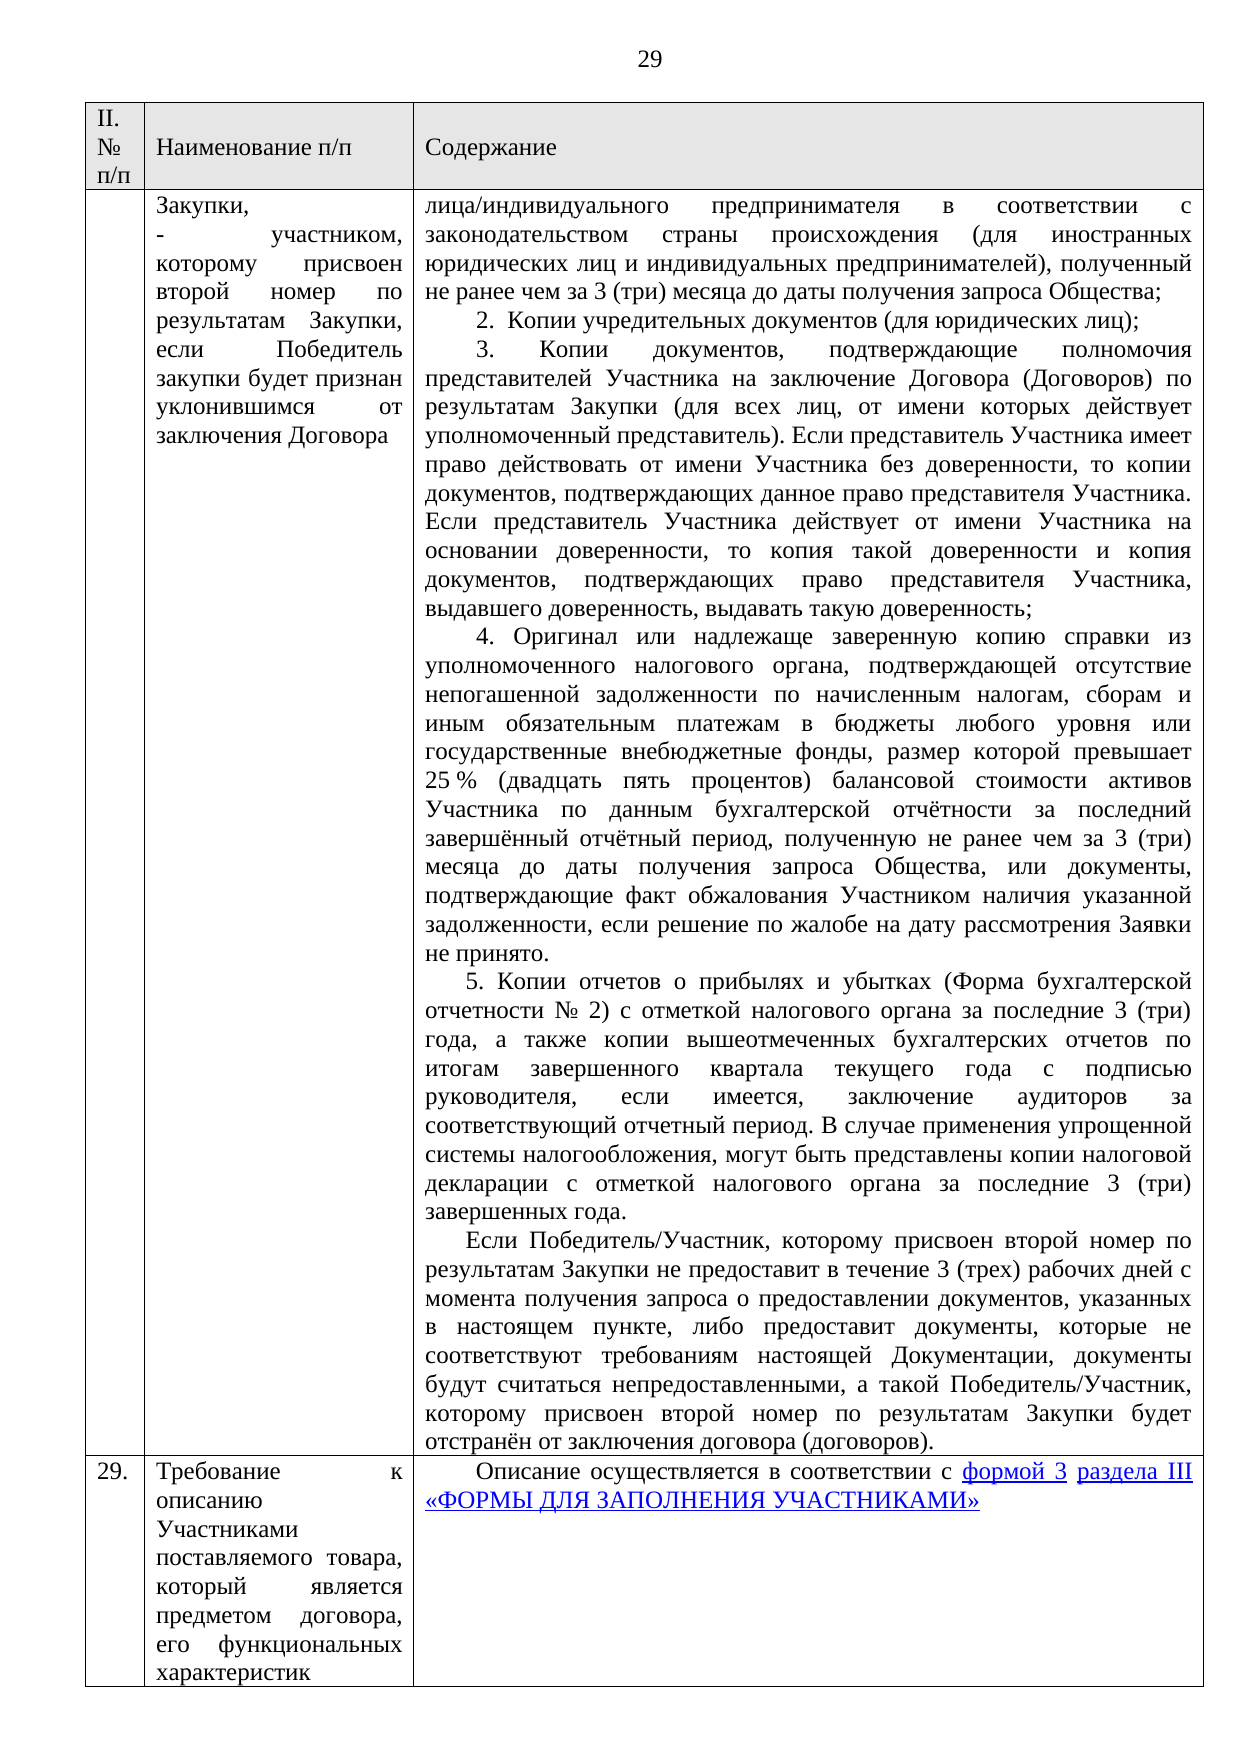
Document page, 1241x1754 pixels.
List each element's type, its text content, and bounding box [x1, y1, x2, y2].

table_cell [145, 190, 413, 1455]
table_header № п/п [86, 103, 144, 189]
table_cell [145, 1456, 413, 1686]
table_cell [86, 190, 144, 1455]
table_header Содержание [414, 103, 1203, 189]
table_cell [414, 190, 1203, 1455]
table_header Наименование п/п [145, 103, 413, 189]
table_cell [86, 1456, 144, 1686]
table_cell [414, 1456, 1203, 1686]
